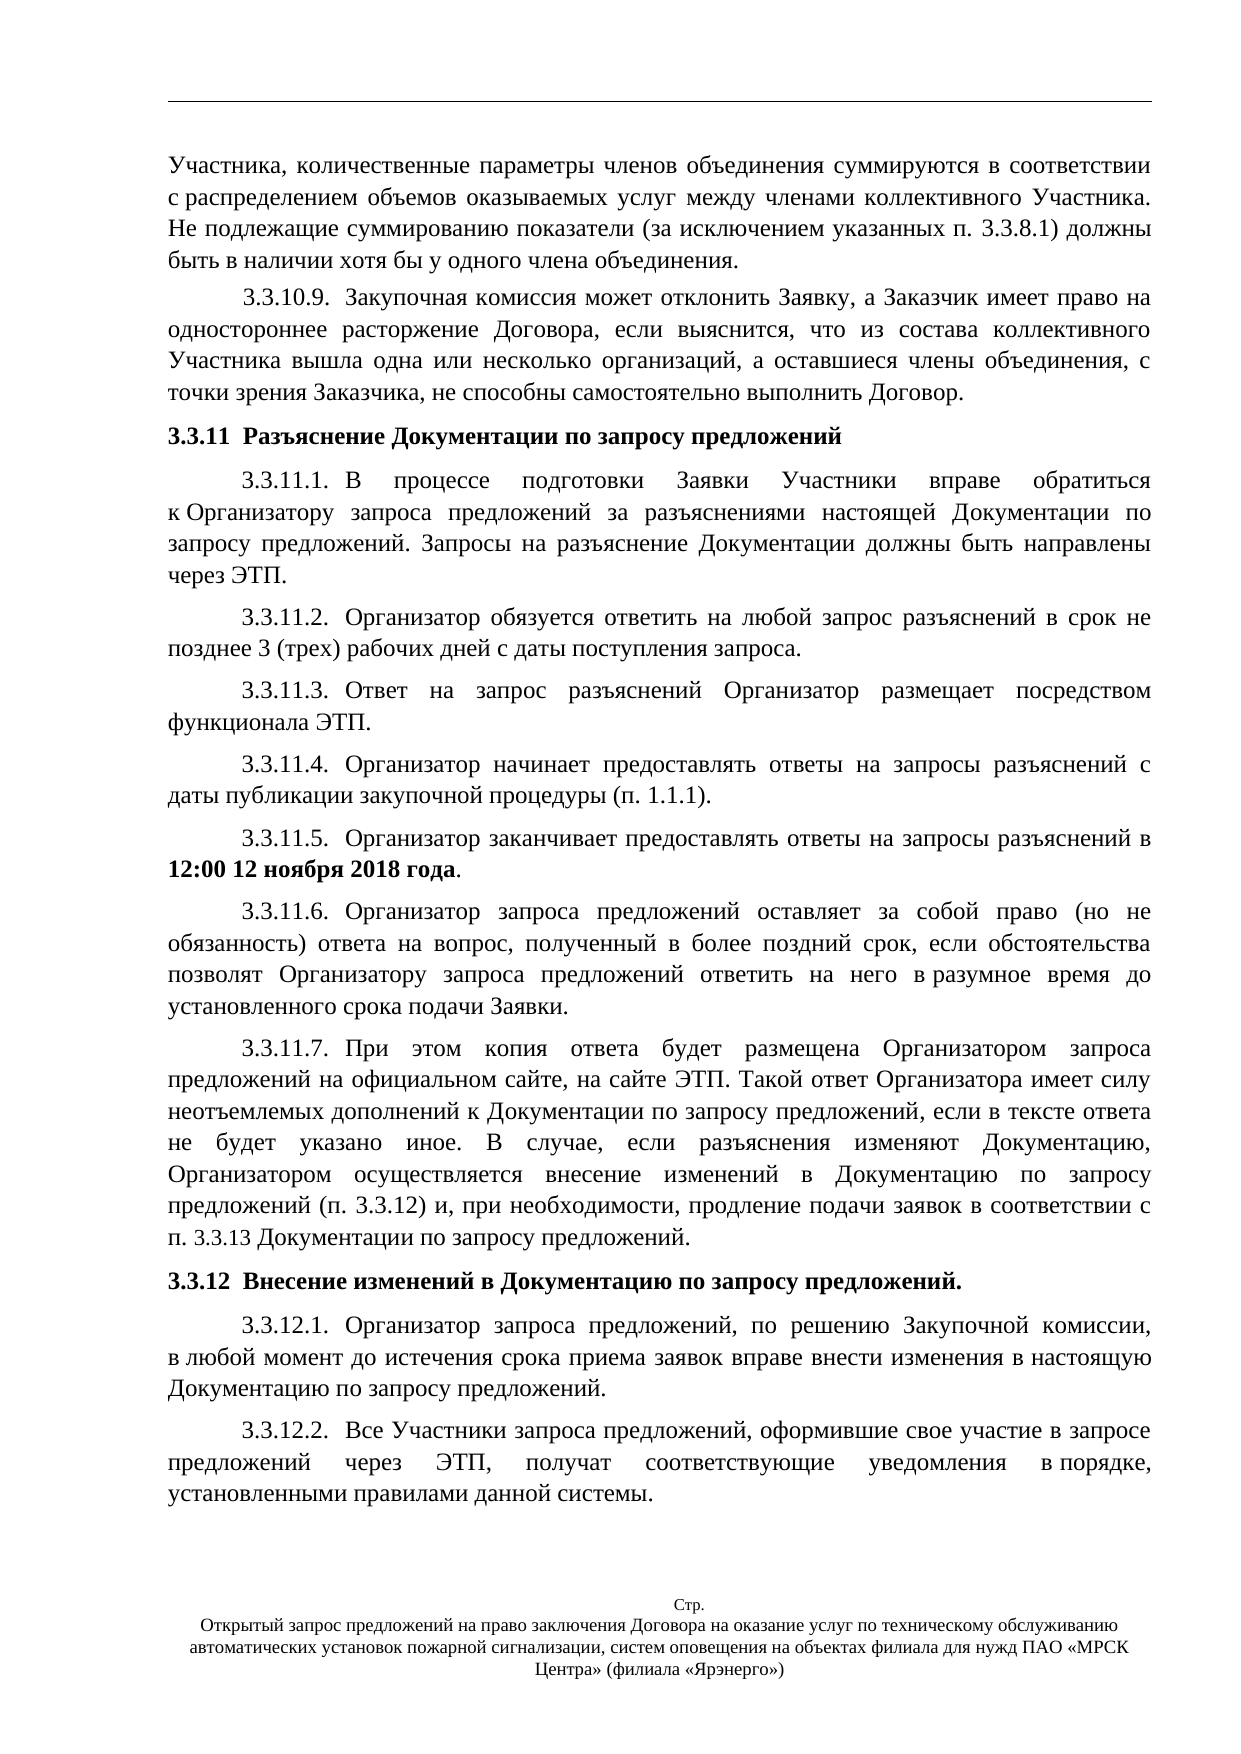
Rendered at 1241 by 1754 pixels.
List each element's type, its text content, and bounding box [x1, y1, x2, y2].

list Организатор обязуется ответить на любой запрос разъяснений в срок не позднее 3 (трех) рабочих дней с даты поступления запроса. [168, 602, 1152, 662]
list В процессе подготовки Заявки Участники вправе обратиться к Организатору запроса предложений за разъяснениями настоящей Документации по запросу предложений. Запросы на разъяснение Документации должны быть направлены через ЭТП. [168, 465, 1152, 589]
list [168, 150, 1152, 273]
list При этом копия ответа будет размещена Организатором запроса предложений на официальном сайте, на сайте ЭТП. Такой ответ Организатора имеет силу неотъемлемых дополнений к Документации по запросу предложений, если в тексте ответа не будет указано иное. В случае, если разъяснения изменяют Документацию, Организатором осуществляется внесение изменений в Документацию по запросу предложений (п. 3.3.12) и, при необходимости, продление подачи заявок в соответствии с п. 3.3.13 Документации по запросу предложений. [168, 1033, 1152, 1251]
list Все Участники запроса предложений, оформившие свое участие в запросе предложений через ЭТП, получат соответствующие уведомления в порядке, установленными правилами данной системы. [168, 1415, 1152, 1507]
list Организатор заканчивает предоставлять ответы на запросы разъяснений в 12:00 12 ноября 2018 года. [168, 823, 1152, 883]
list Организатор запроса предложений, по решению Закупочной комиссии, в любой момент до истечения срока приема заявок вправе внести изменения в настоящую Документацию по запросу предложений. [168, 1310, 1152, 1402]
subtitle Разъяснение Документации по запросу предложений [168, 421, 1152, 450]
list Закупочная комиссия может отклонить Заявку, а Заказчик имеет право на одностороннее расторжение Договора, если выяснится, что из состава коллективного Участника вышла одна или несколько организаций, а оставшиеся члены объединения, с точки зрения Заказчика, не способны самостоятельно выполнить Договор. [168, 282, 1152, 406]
list Организатор начинает предоставлять ответы на запросы разъяснений с даты публикации закупочной процедуры (п. 1.1.1). [168, 749, 1152, 809]
list Организатор запроса предложений оставляет за собой право (но не обязанность) ответа на вопрос, полученный в более поздний срок, если обстоятельства позволят Организатору запроса предложений ответить на него в разумное время до установленного срока подачи Заявки. [168, 896, 1152, 1019]
subtitle Внесение изменений в Документацию по запросу предложений. [168, 1266, 1152, 1295]
list Ответ на запрос разъяснений Организатор размещает посредством функционала ЭТП. [168, 676, 1152, 736]
